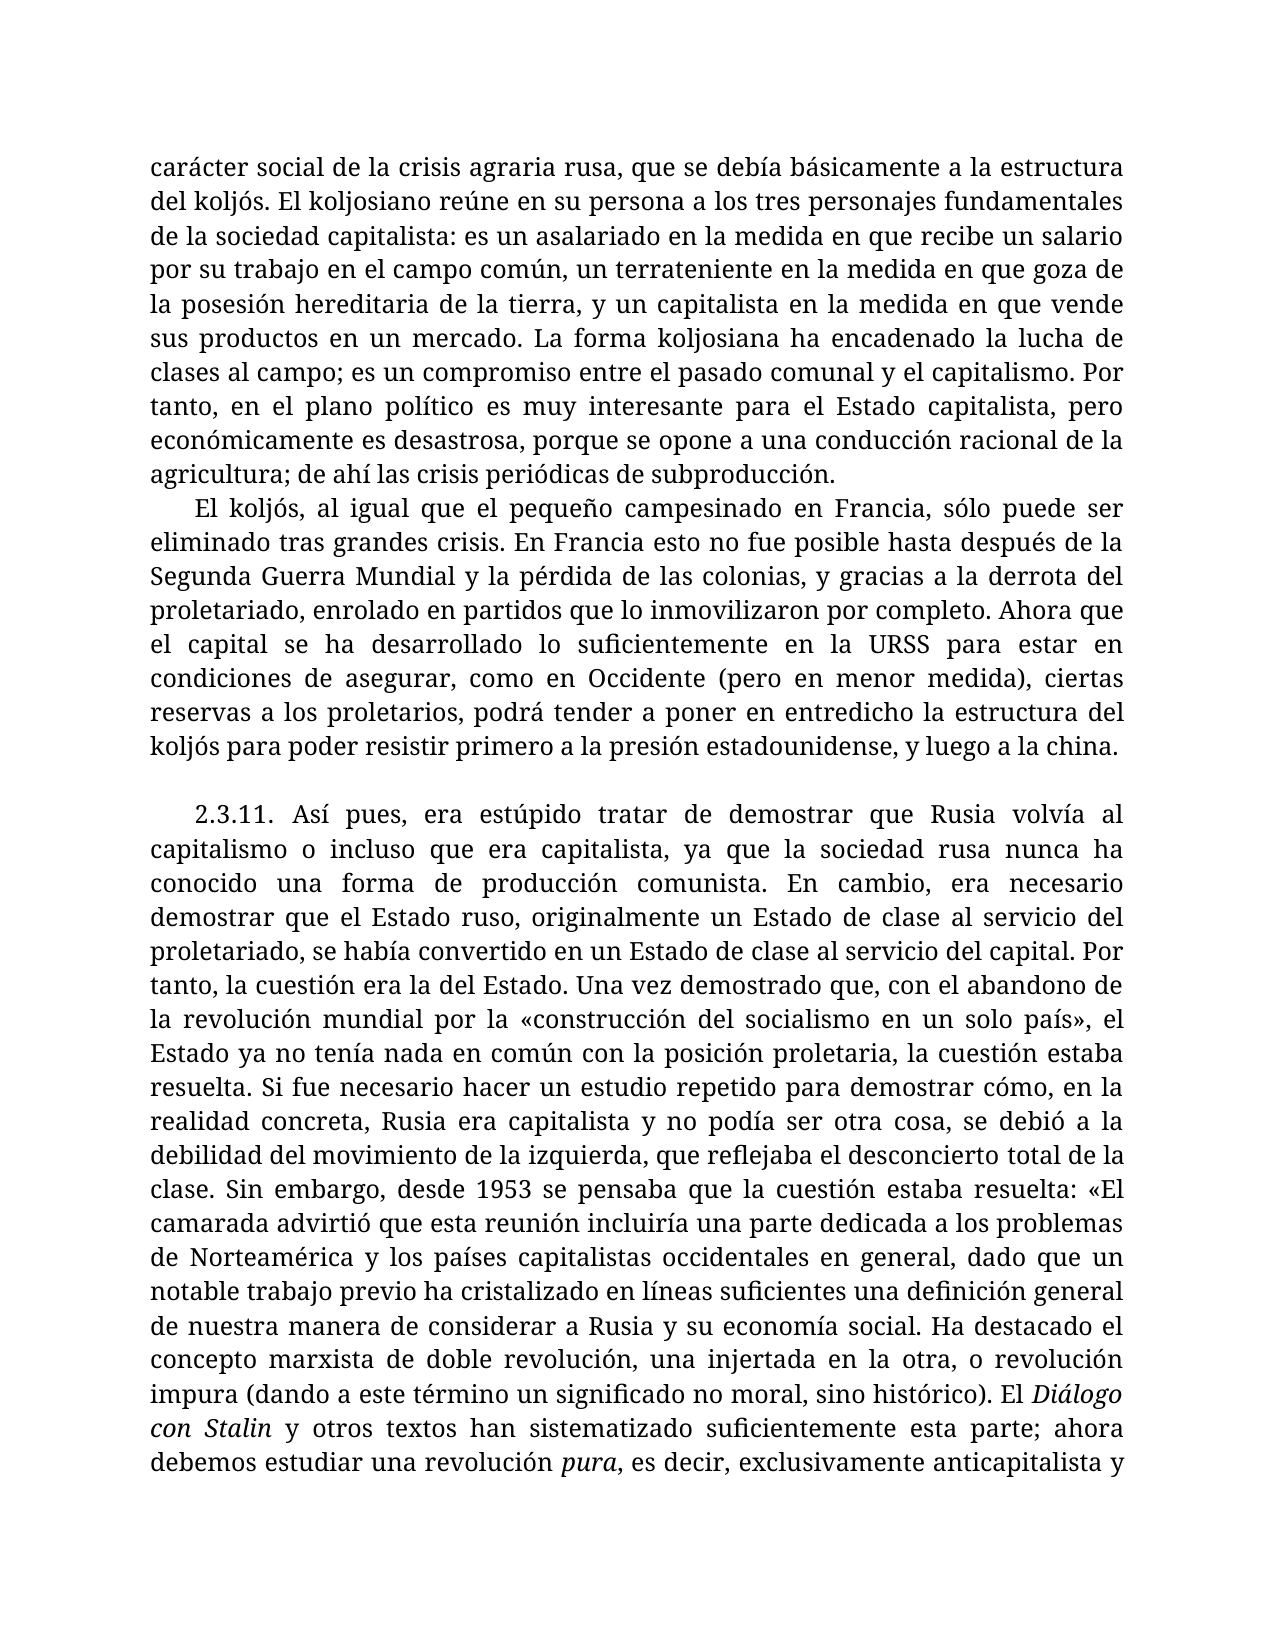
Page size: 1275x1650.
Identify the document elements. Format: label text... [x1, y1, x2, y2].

text El koljós, al igual que el pequeño campesinado en Francia, sólo puede ser eliminado tras grandes crisis. En Francia esto no fue posible hasta después de la Segunda Guerra Mundial y la pérdida de las colonias, y gracias a la derrota del proletariado, enrolado en partidos que lo inmovilizaron por completo. Ahora que el capital se ha desarrollado lo suficientemente en la URSS para estar en condiciones de asegurar, como en Occidente (pero en menor medida), ciertas reservas a los proletarios, podrá tender a poner en entredicho la estructura del koljós para poder resistir primero a la presión estadounidense, y luego a la china. [150, 491, 1125, 763]
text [150, 797, 1125, 1478]
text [150, 150, 1125, 491]
